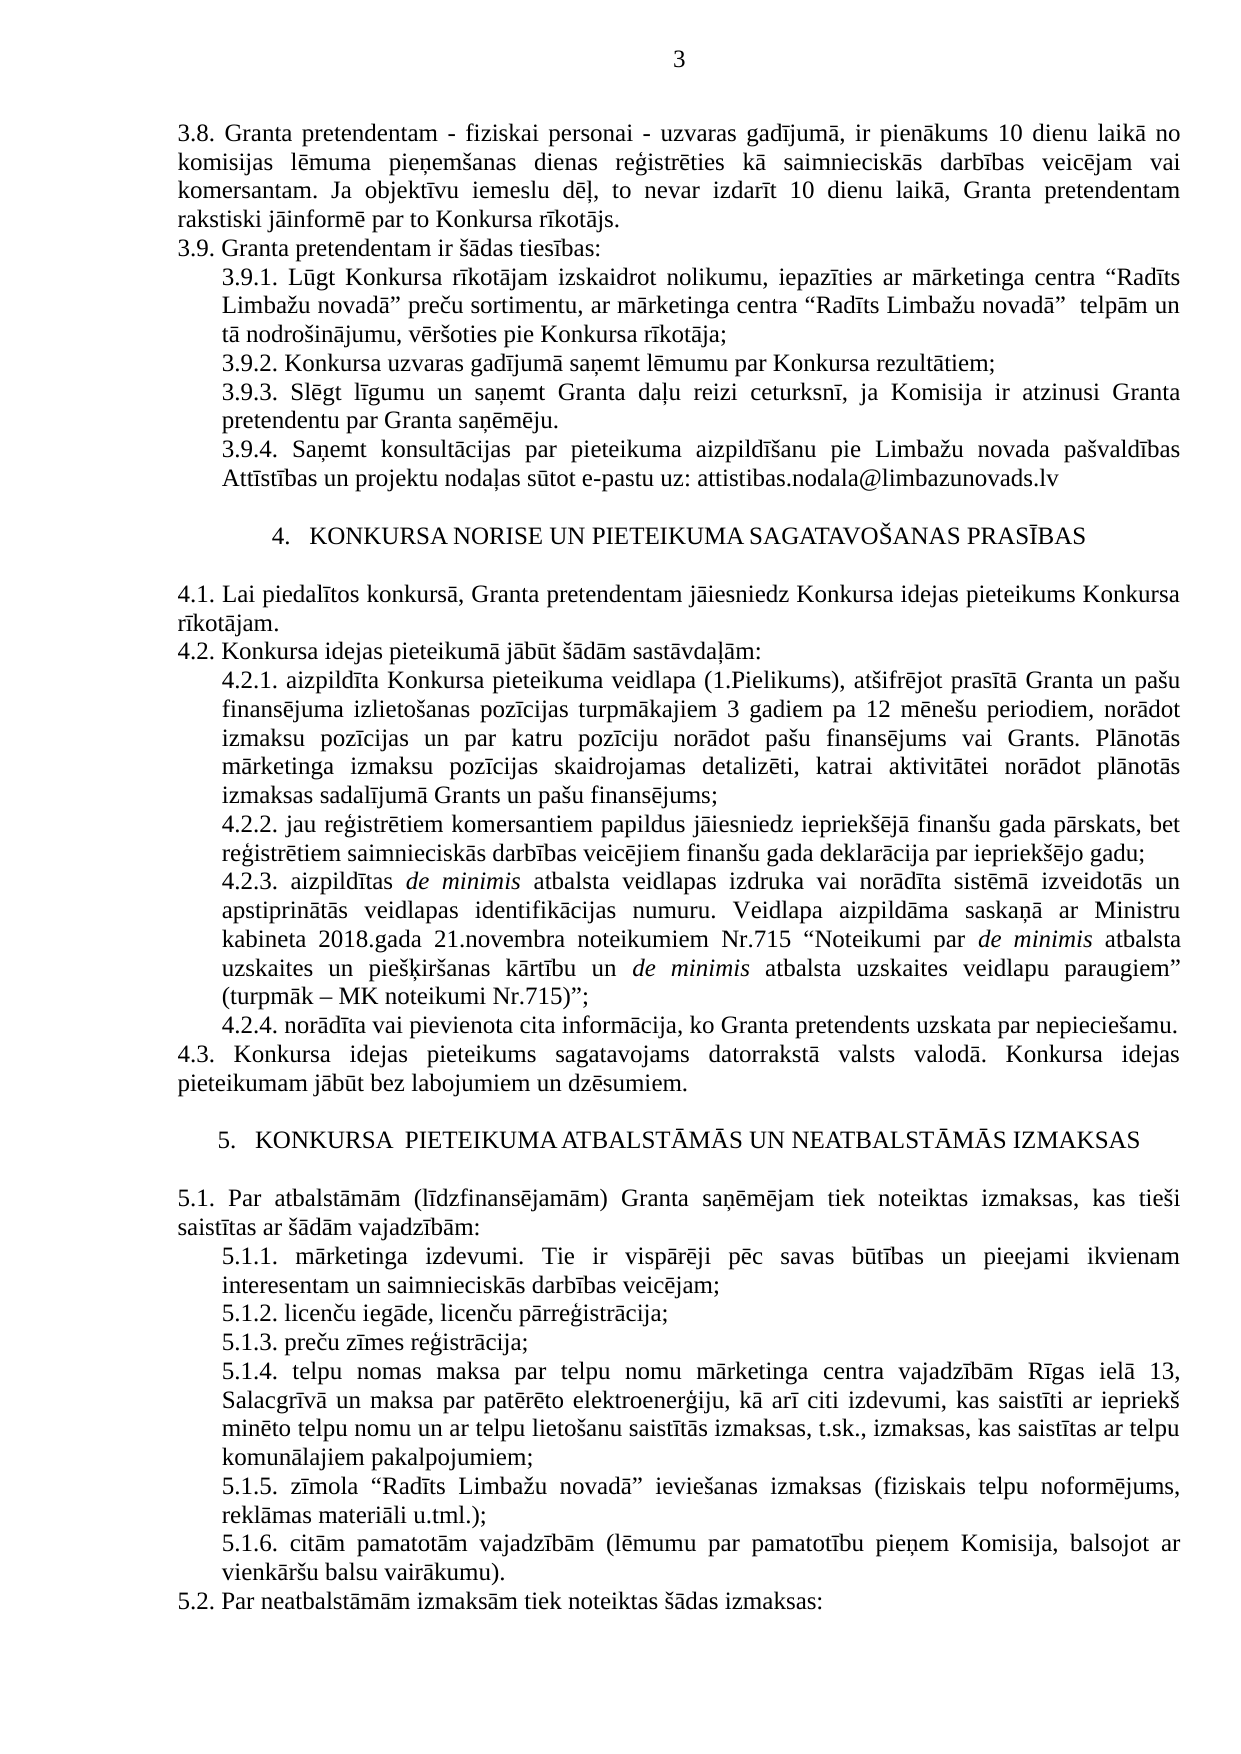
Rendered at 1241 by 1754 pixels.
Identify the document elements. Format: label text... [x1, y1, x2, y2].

text 3.8. Granta pretendentam - fiziskai personai - uzvaras gadījumā, ir pienākums 10 dienu laikā no komisijas lēmuma pieņemšanas dienas reģistrēties kā saimnieciskās darbības veicējam vai komersantam. Ja objektīvu iemeslu dēļ, to nevar izdarīt 10 dienu laikā, Granta pretendentam rakstiski jāinformē par to Konkursa rīkotājs. [177, 118, 1181, 233]
text 3.9.1. Lūgt Konkursa rīkotājam izskaidrot nolikumu, iepazīties ar mārketinga centra “Radīts Limbažu novadā” preču sortimentu, ar mārketinga centra “Radīts Limbažu novadā” telpām un tā nodrošinājumu, vēršoties pie Konkursa rīkotāja; [222, 262, 1181, 348]
text 3.9. Granta pretendentam ir šādas tiesības: [177, 233, 1181, 262]
text 3.9.3. Slēgt līgumu un saņemt Granta daļu reizi ceturksnī, ja Komisija ir atzinusi Granta pretendentu par Granta saņēmēju. [222, 377, 1181, 434]
text 3.9.2. Konkursa uzvaras gadījumā saņemt lēmumu par Konkursa rezultātiem; [222, 348, 1181, 377]
text 5.1.5. zīmola “Radīts Limbažu novadā” ieviešanas izmaksas (fiziskais telpu noformējums, reklāmas materiāli u.tml.); [222, 1471, 1181, 1528]
text 4.2.4. norādīta vai pievienota cita informācija, ko Granta pretendents uzskata par nepieciešamu. [222, 1010, 1181, 1039]
text 5.1. Par atbalstāmām (līdzfinansējamām) Granta saņēmējam tiek noteiktas izmaksas, kas tieši saistītas ar šādām vajadzībām: [177, 1183, 1181, 1241]
text 5.1.1. mārketinga izdevumi. Tie ir vispārēji pēc savas būtības un pieejami ikvienam interesentam un saimnieciskās darbības veicējam; [222, 1241, 1181, 1298]
text 5.2. Par neatbalstāmām izmaksām tiek noteiktas šādas izmaksas: [177, 1586, 1181, 1615]
text 4.2.1. aizpildīta Konkursa pieteikuma veidlapa (1.Pielikums), atšifrējot prasītā Granta un pašu finansējuma izlietošanas pozīcijas turpmākajiem 3 gadiem pa 12 mēnešu periodiem, norādot izmaksu pozīcijas un par katru pozīciju norādot pašu finansējums vai Grants. Plānotās mārketinga izmaksu pozīcijas skaidrojamas detalizēti, katrai aktivitātei norādot plānotās izmaksas sadalījumā Grants un pašu finansējums; [222, 665, 1181, 809]
text 4.2.2. jau reģistrētiem komersantiem papildus jāiesniedz iepriekšējā finanšu gada pārskats, bet reģistrētiem saimnieciskās darbības veicējiem finanšu gada deklarācija par iepriekšējo gadu; [222, 809, 1181, 866]
text 5.1.3. preču zīmes reģistrācija; [222, 1327, 1181, 1356]
text 4.2.3. aizpildītas de minimis atbalsta veidlapas izdruka vai norādīta sistēmā izveidotās un apstiprinātās veidlapas identifikācijas numuru. Veidlapa aizpildāma saskaņā ar Ministru kabineta 2018.gada 21.novembra noteikumiem Nr.715 “Noteikumi par de minimis atbalsta uzskaites un piešķiršanas kārtību un de minimis atbalsta uzskaites veidlapu paraugiem” (turpmāk – MK noteikumi Nr.715)”; [222, 866, 1181, 1010]
text 5.1.6. citām pamatotām vajadzībām (lēmumu par pamatotību pieņem Komisija, balsojot ar vienkāršu balsu vairākumu). [222, 1528, 1181, 1586]
text 5.1.2. licenču iegāde, licenču pārreģistrācija; [222, 1298, 1181, 1327]
text 4.1. Lai piedalītos konkursā, Granta pretendentam jāiesniedz Konkursa idejas pieteikums Konkursa rīkotājam. [177, 579, 1181, 636]
text 5.1.4. telpu nomas maksa par telpu nomu mārketinga centra vajadzībām Rīgas ielā 13, Salacgrīvā un maksa par patērēto elektroenerģiju, kā arī citi izdevumi, kas saistīti ar iepriekš minēto telpu nomu un ar telpu lietošanu saistītās izmaksas, t.sk., izmaksas, kas saistītas ar telpu komunālajiem pakalpojumiem; [222, 1356, 1181, 1471]
subtitle KONKURSA NORISE UN PIETEIKUMA SAGATAVOŠANAS PRASĪBAS [177, 521, 1181, 550]
text 3.9.4. Saņemt konsultācijas par pieteikuma aizpildīšanu pie Limbažu novada pašvaldības Attīstības un projektu nodaļas sūtot e-pastu uz: attistibas.nodala@limbazunovads.lv [222, 434, 1181, 492]
subtitle KONKURSA PIETEIKUMA ATBALSTĀMĀS UN NEATBALSTĀMĀS IZMAKSAS [177, 1126, 1181, 1154]
text 4.3. Konkursa idejas pieteikums sagatavojams datorrakstā valsts valodā. Konkursa idejas pieteikumam jābūt bez labojumiem un dzēsumiem. [177, 1039, 1181, 1096]
text 4.2. Konkursa idejas pieteikumā jābūt šādām sastāvdaļām: [177, 636, 1181, 665]
